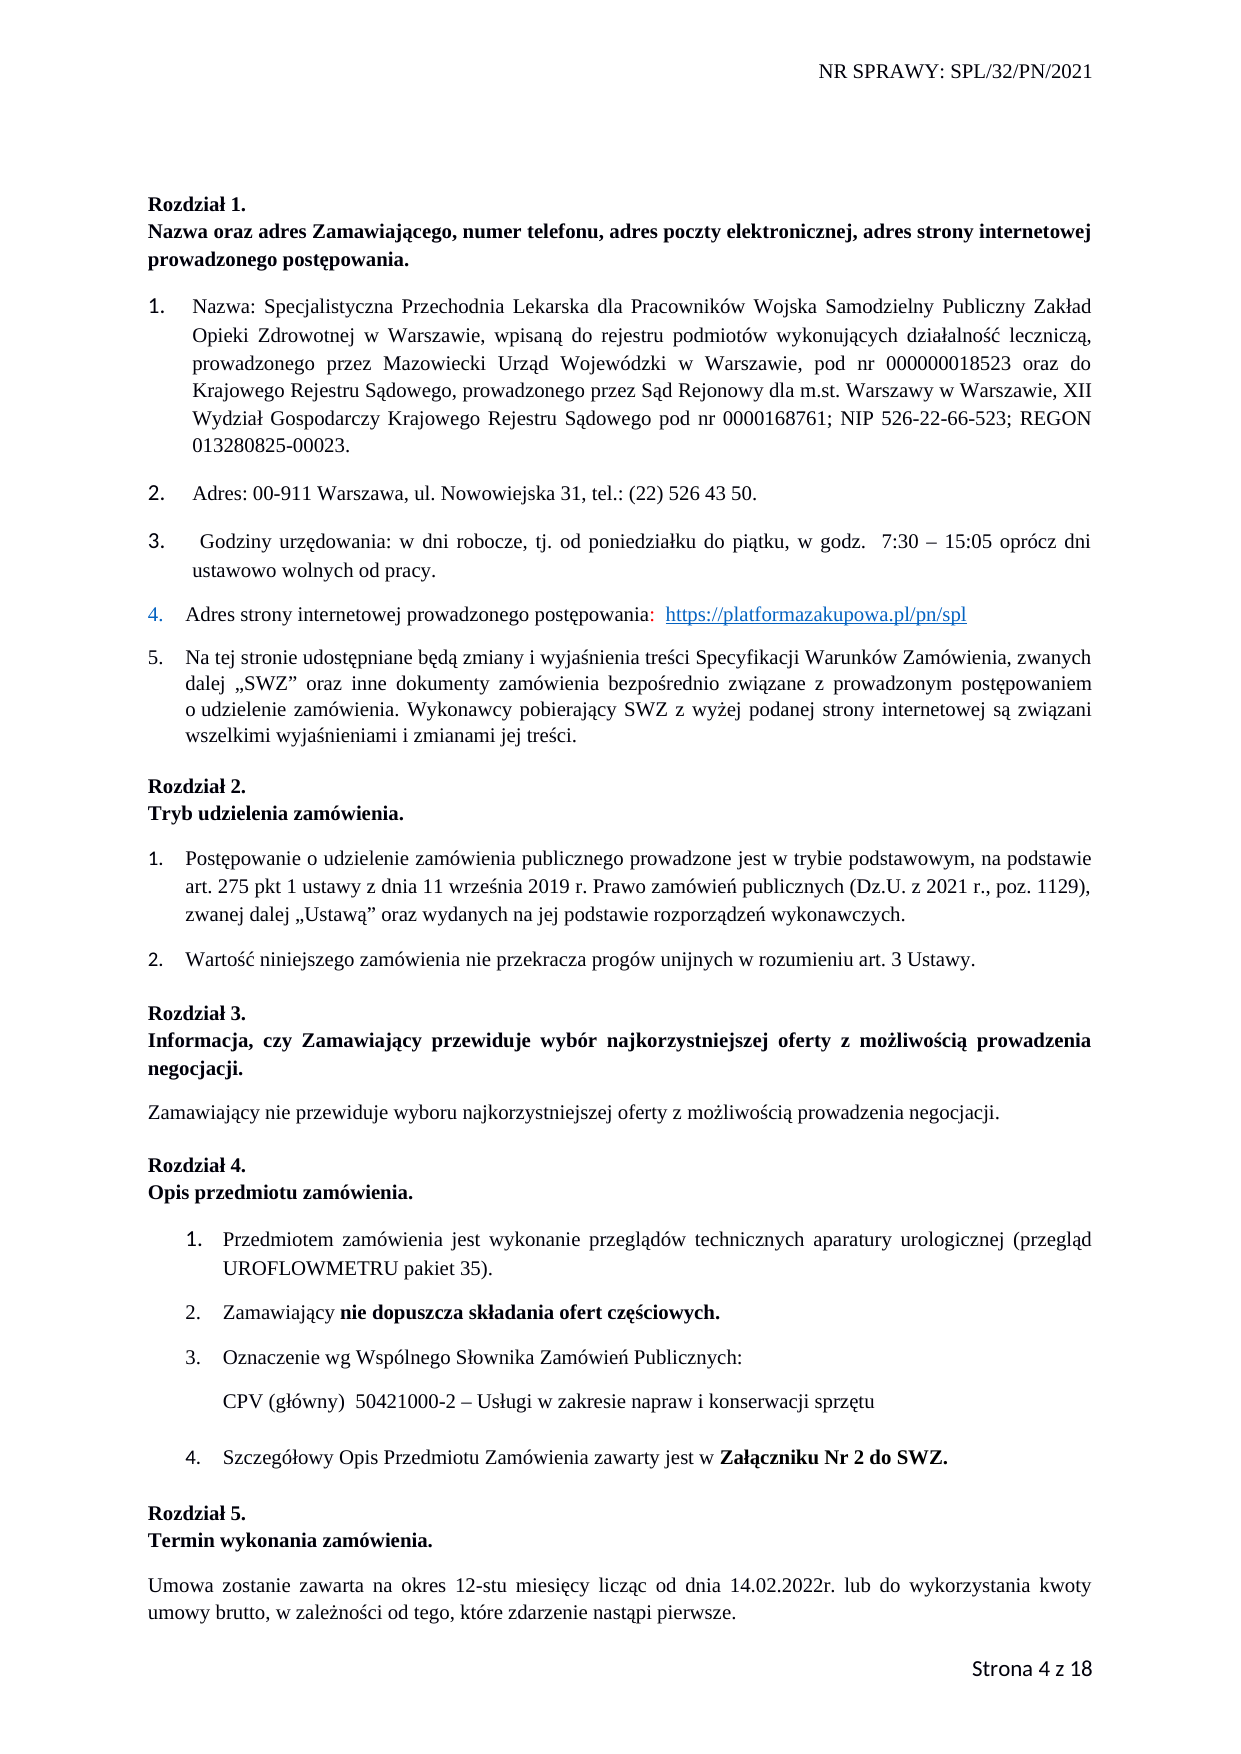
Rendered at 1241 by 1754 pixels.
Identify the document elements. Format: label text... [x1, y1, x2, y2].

list Wartość niniejszego zamówienia nie przekracza progów unijnych w rozumieniu art. 3 Ustawy. [148, 946, 1093, 972]
list Adres: 00-911 Warszawa, ul. Nowowiejska 31, tel.: (22) 526 43 50. [148, 478, 1093, 506]
list Szczegółowy Opis Przedmiotu Zamówienia zawarty jest w Załączniku Nr 2 do SWZ. [185, 1444, 1093, 1469]
text Rozdział 4. [148, 1153, 1093, 1177]
list Oznaczenie wg Wspólnego Słownika Zamówień Publicznych: [185, 1344, 1093, 1369]
list Przedmiotem zamówienia jest wykonanie przeglądów technicznych aparatury urologicznej (przegląd UROFLOWMETRU pakiet 35). [185, 1224, 1093, 1280]
list Adres strony internetowej prowadzonego postępowania: https://platformazakupowa.pl/pn/spl [148, 602, 1093, 626]
text Rozdział 3. [148, 1001, 1093, 1024]
list Postępowanie o udzielenie zamówienia publicznego prowadzone jest w trybie podstawowym, na podstawie art. 275 pkt 1 ustawy z dnia 11 września 2019 r. Prawo zamówień publicznych (Dz.U. z 2021 r., poz. 1129), zwanej dalej „Ustawą” oraz wydanych na jej podstawie rozporządzeń wykonawczych. [148, 846, 1093, 926]
list CPV (główny) 50421000-2 – Usługi w zakresie napraw i konserwacji sprzętu [223, 1389, 1093, 1413]
list Zamawiający nie dopuszcza składania ofert częściowych. [185, 1300, 1093, 1324]
list Godziny urzędowania: w dni robocze, tj. od poniedziałku do piątku, w godz. 7:30 – 15:05 oprócz dni ustawowo wolnych od pracy. [148, 526, 1093, 582]
list Na tej stronie udostępniane będą zmiany i wyjaśnienia treści Specyfikacji Warunków Zamówienia, zwanych dalej „SWZ” oraz inne dokumenty zamówienia bezpośrednio związane z prowadzonym postępowaniem o udzielenie zamówienia. Wykonawcy pobierający SWZ z wyżej podanej strony internetowej są związani wszelkimi wyjaśnieniami i zmianami jej treści. [148, 645, 1093, 747]
text Tryb udzielenia zamówienia. [148, 801, 1093, 825]
text Opis przedmiotu zamówienia. [148, 1180, 1093, 1204]
text Informacja, czy Zamawiający przewiduje wybór najkorzystniejszej oferty z możliwością prowadzenia negocjacji. [148, 1028, 1093, 1080]
text Umowa zostanie zawarta na okres 12-stu miesięcy licząc od dnia 14.02.2022r. lub do wykorzystania kwoty umowy brutto, w zależności od tego, które zdarzenie nastąpi pierwsze. [148, 1573, 1093, 1624]
text Termin wykonania zamówienia. [148, 1528, 1093, 1552]
text Rozdział 5. [148, 1501, 1093, 1525]
list Nazwa: Specjalistyczna Przechodnia Lekarska dla Pracowników Wojska Samodzielny Publiczny Zakład Opieki Zdrowotnej w Warszawie, wpisaną do rejestru podmiotów wykonujących działalność leczniczą, prowadzonego przez Mazowiecki Urząd Wojewódzki w Warszawie, pod nr 000000018523 oraz do Krajowego Rejestru Sądowego, prowadzonego przez Sąd Rejonowy dla m.st. Warszawy w Warszawie, XII Wydział Gospodarczy Krajowego Rejestru Sądowego pod nr 0000168761; NIP 526-22-66-523; REGON 013280825-00023. [148, 291, 1093, 457]
text Nazwa oraz adres Zamawiającego, numer telefonu, adres poczty elektronicznej, adres strony internetowej prowadzonego postępowania. [148, 219, 1093, 271]
text Rozdział 2. [148, 774, 1093, 798]
text Rozdział 1. [148, 192, 1093, 216]
text Zamawiający nie przewiduje wyboru najkorzystniejszej oferty z możliwością prowadzenia negocjacji. [148, 1100, 1093, 1124]
